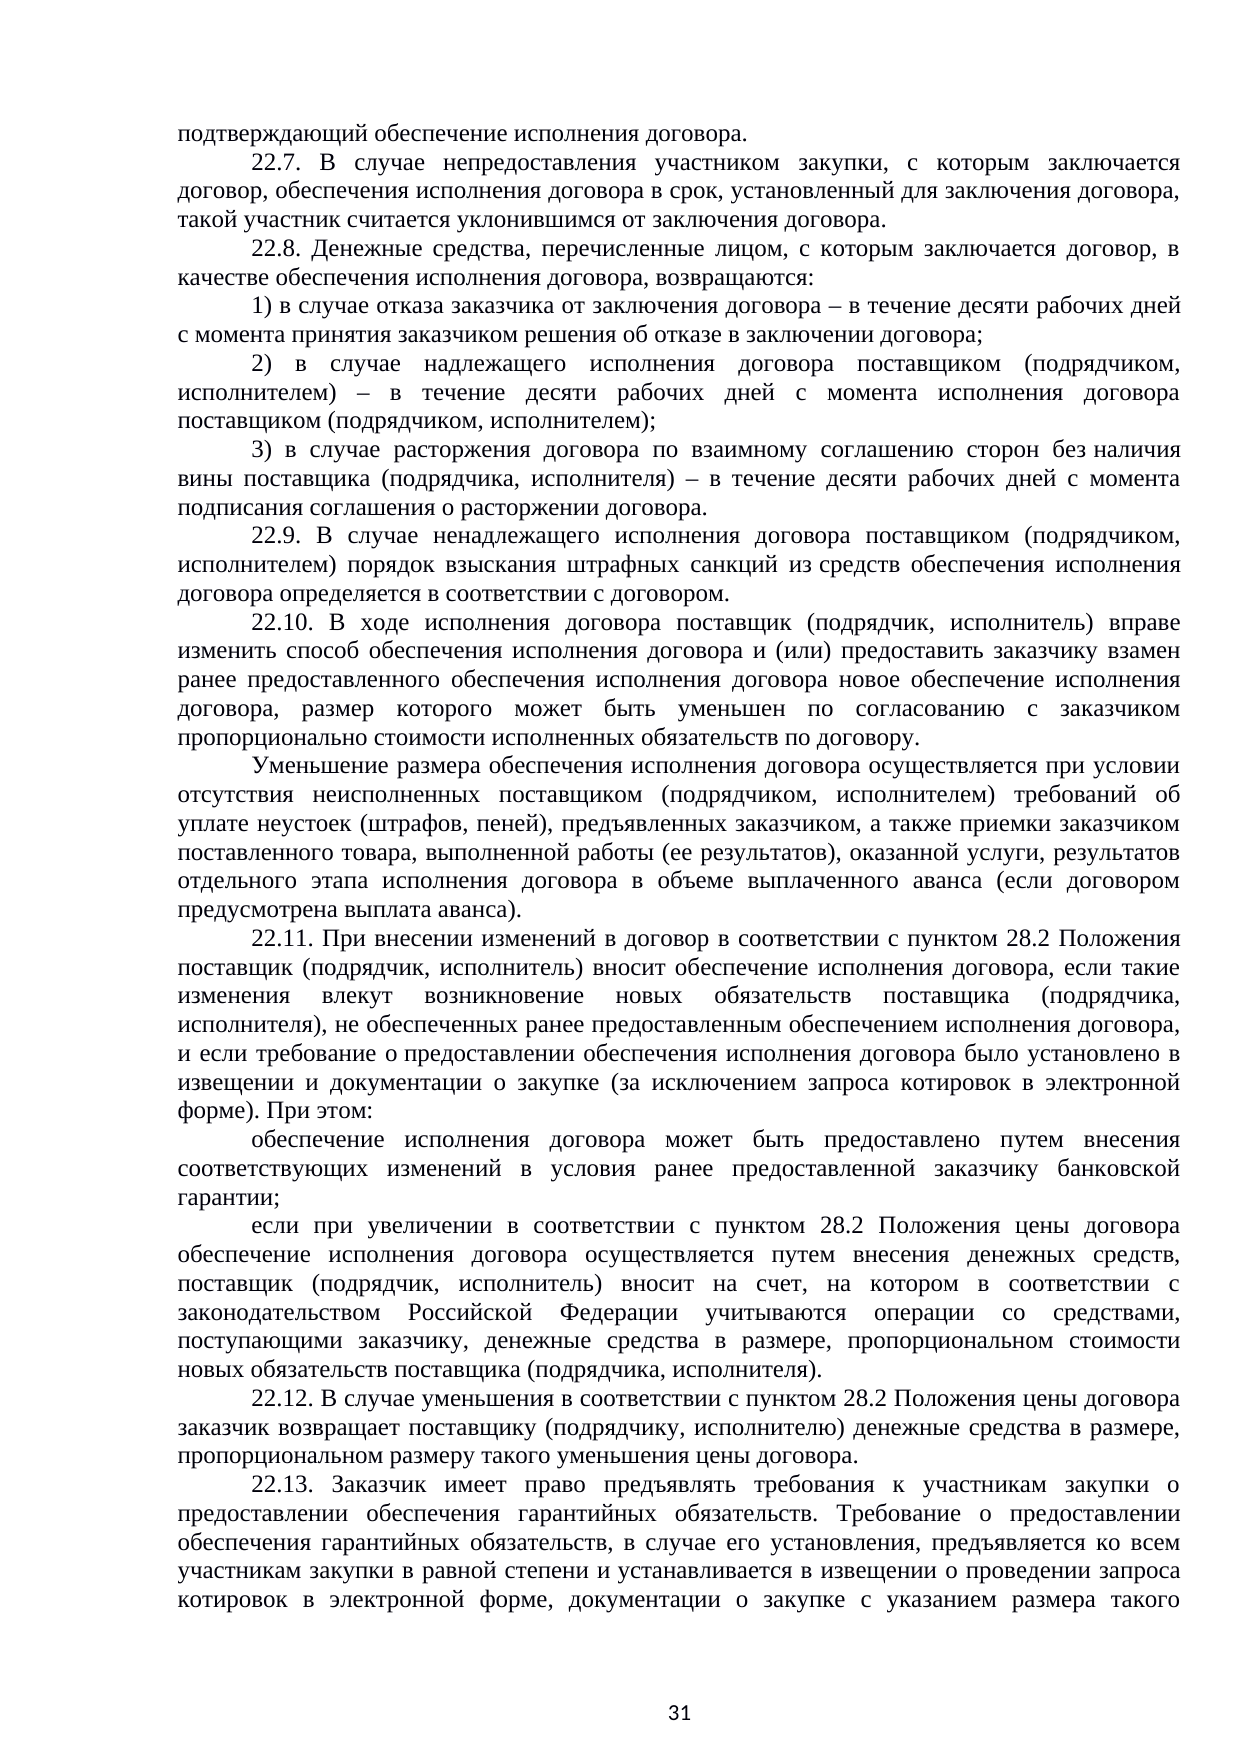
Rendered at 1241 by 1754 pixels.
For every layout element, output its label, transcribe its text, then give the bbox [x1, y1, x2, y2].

text 1) в случае отказа заказчика от заключения договора – в течение десяти рабочих дней с момента принятия заказчиком решения об отказе в заключении договора; [177, 291, 1181, 348]
text обеспечение исполнения договора может быть предоставлено путем внесения соответствующих изменений в условия ранее предоставленной заказчику банковской гарантии; [177, 1124, 1181, 1211]
text 22.11. При внесении изменений в договор в соответствии с пунктом 28.2 Положения поставщик (подрядчик, исполнитель) вносит обеспечение исполнения договора, если такие изменения влекут возникновение новых обязательств поставщика (подрядчика, исполнителя), не обеспеченных ранее предоставленным обеспечением исполнения договора, и если требование о предоставлении обеспечения исполнения договора было установлено в извещении и документации о закупке (за исключением запроса котировок в электронной форме). При этом: [177, 923, 1181, 1124]
text 22.8. Денежные средства, перечисленные лицом, с которым заключается договор, в качестве обеспечения исполнения договора, возвращаются: [177, 233, 1181, 291]
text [177, 118, 1181, 147]
text Уменьшение размера обеспечения исполнения договора осуществляется при условии отсутствия неисполненных поставщиком (подрядчиком, исполнителем) требований об уплате неустоек (штрафов, пеней), предъявленных заказчиком, а также приемки заказчиком поставленного товара, выполненной работы (ее результатов), оказанной услуги, результатов отдельного этапа исполнения договора в объеме выплаченного аванса (если договором предусмотрена выплата аванса). [177, 751, 1181, 923]
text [177, 1469, 1181, 1613]
text 22.10. В ходе исполнения договора поставщик (подрядчик, исполнитель) вправе изменить способ обеспечения исполнения договора и (или) предоставить заказчику взамен ранее предоставленного обеспечения исполнения договора новое обеспечение исполнения договора, размер которого может быть уменьшен по согласованию с заказчиком пропорционально стоимости исполненных обязательств по договору. [177, 607, 1181, 751]
text если при увеличении в соответствии с пунктом 28.2 Положения цены договора обеспечение исполнения договора осуществляется путем внесения денежных средств, поставщик (подрядчик, исполнитель) вносит на счет, на котором в соответствии с законодательством Российской Федерации учитываются операции со средствами, поступающими заказчику, денежные средства в размере, пропорциональном стоимости новых обязательств поставщика (подрядчика, исполнителя). [177, 1211, 1181, 1383]
text 2) в случае надлежащего исполнения договора поставщиком (подрядчиком, исполнителем) – в течение десяти рабочих дней с момента исполнения договора поставщиком (подрядчиком, исполнителем); [177, 348, 1181, 434]
text 3) в случае расторжения договора по взаимному соглашению сторон без наличия вины поставщика (подрядчика, исполнителя) – в течение десяти рабочих дней с момента подписания соглашения о расторжении договора. [177, 434, 1181, 521]
text 22.9. В случае ненадлежащего исполнения договора поставщиком (подрядчиком, исполнителем) порядок взыскания штрафных санкций из средств обеспечения исполнения договора определяется в соответствии с договором. [177, 521, 1181, 607]
text 22.7. В случае непредоставления участником закупки, с которым заключается договор, обеспечения исполнения договора в срок, установленный для заключения договора, такой участник считается уклонившимся от заключения договора. [177, 147, 1181, 233]
text 22.12. В случае уменьшения в соответствии с пунктом 28.2 Положения цены договора заказчик возвращает поставщику (подрядчику, исполнителю) денежные средства в размере, пропорциональном размеру такого уменьшения цены договора. [177, 1383, 1181, 1469]
